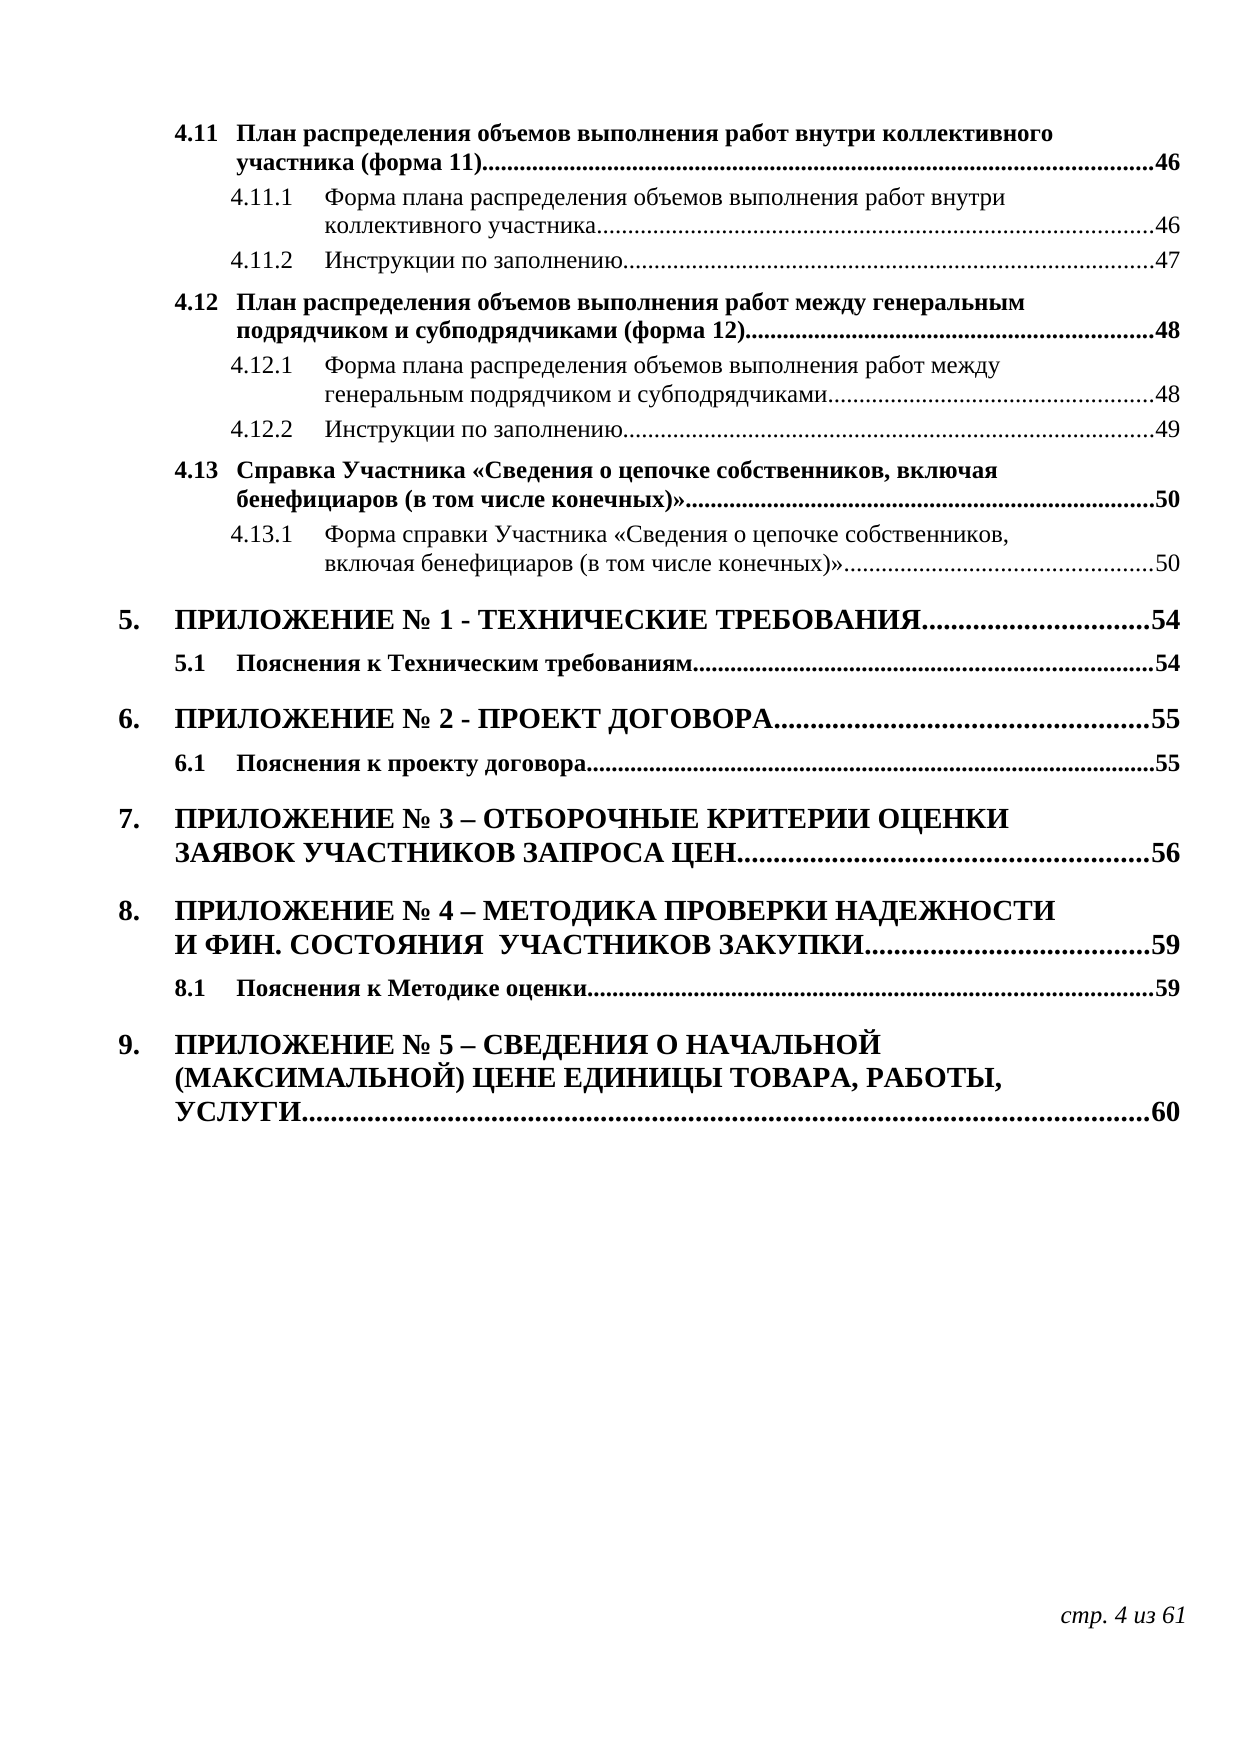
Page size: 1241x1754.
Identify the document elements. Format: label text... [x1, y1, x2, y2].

text 8. Приложение № 4 – Методика проверки надежности и фин. состояния участников закупки 59 [118, 893, 1063, 961]
text 4.12 План распределения объемов выполнения работ между генеральным подрядчиком и субподрядчиками (форма 12) 48 [174, 287, 1093, 344]
text 4.12.2 Инструкции по заполнению 49 [230, 414, 1063, 443]
text 5. Приложение № 1 - Технические требования 54 [118, 602, 1063, 635]
text 6.1 Пояснения к проекту договора 55 [174, 748, 1093, 776]
text 4.13 Справка Участника «Сведения о цепочке собственников, включая бенефициаров (в том числе конечных)» 50 [174, 456, 1093, 513]
text 8.1 Пояснения к Методике оценки 59 [174, 973, 1093, 1002]
text 5.1 Пояснения к Техническим требованиям 54 [174, 648, 1093, 677]
text 6. Приложение № 2 - Проект Договора 55 [118, 702, 1063, 735]
text 9. Приложение № 5 – Сведения о начальной (максимальной) цене единицы товара, работы, услуги 60 [118, 1027, 1063, 1127]
text 4.11.2 Инструкции по заполнению 47 [230, 246, 1063, 274]
text 4.11.1 Форма плана распределения объемов выполнения работ внутри коллективного участника 46 [230, 182, 1063, 239]
text 4.12.1 Форма плана распределения объемов выполнения работ между генеральным подрядчиком и субподрядчиками 48 [230, 351, 1063, 408]
text 7. Приложение № 3 – Отборочные критерии оценки заявок Участников запроса цен 56 [118, 801, 1063, 868]
text 4.13.1 Форма справки Участника «Сведения о цепочке собственников, включая бенефициаров (в том числе конечных)» 50 [230, 519, 1063, 577]
text 4.11 План распределения объемов выполнения работ внутри коллективного участника (форма 11) 46 [174, 118, 1093, 176]
